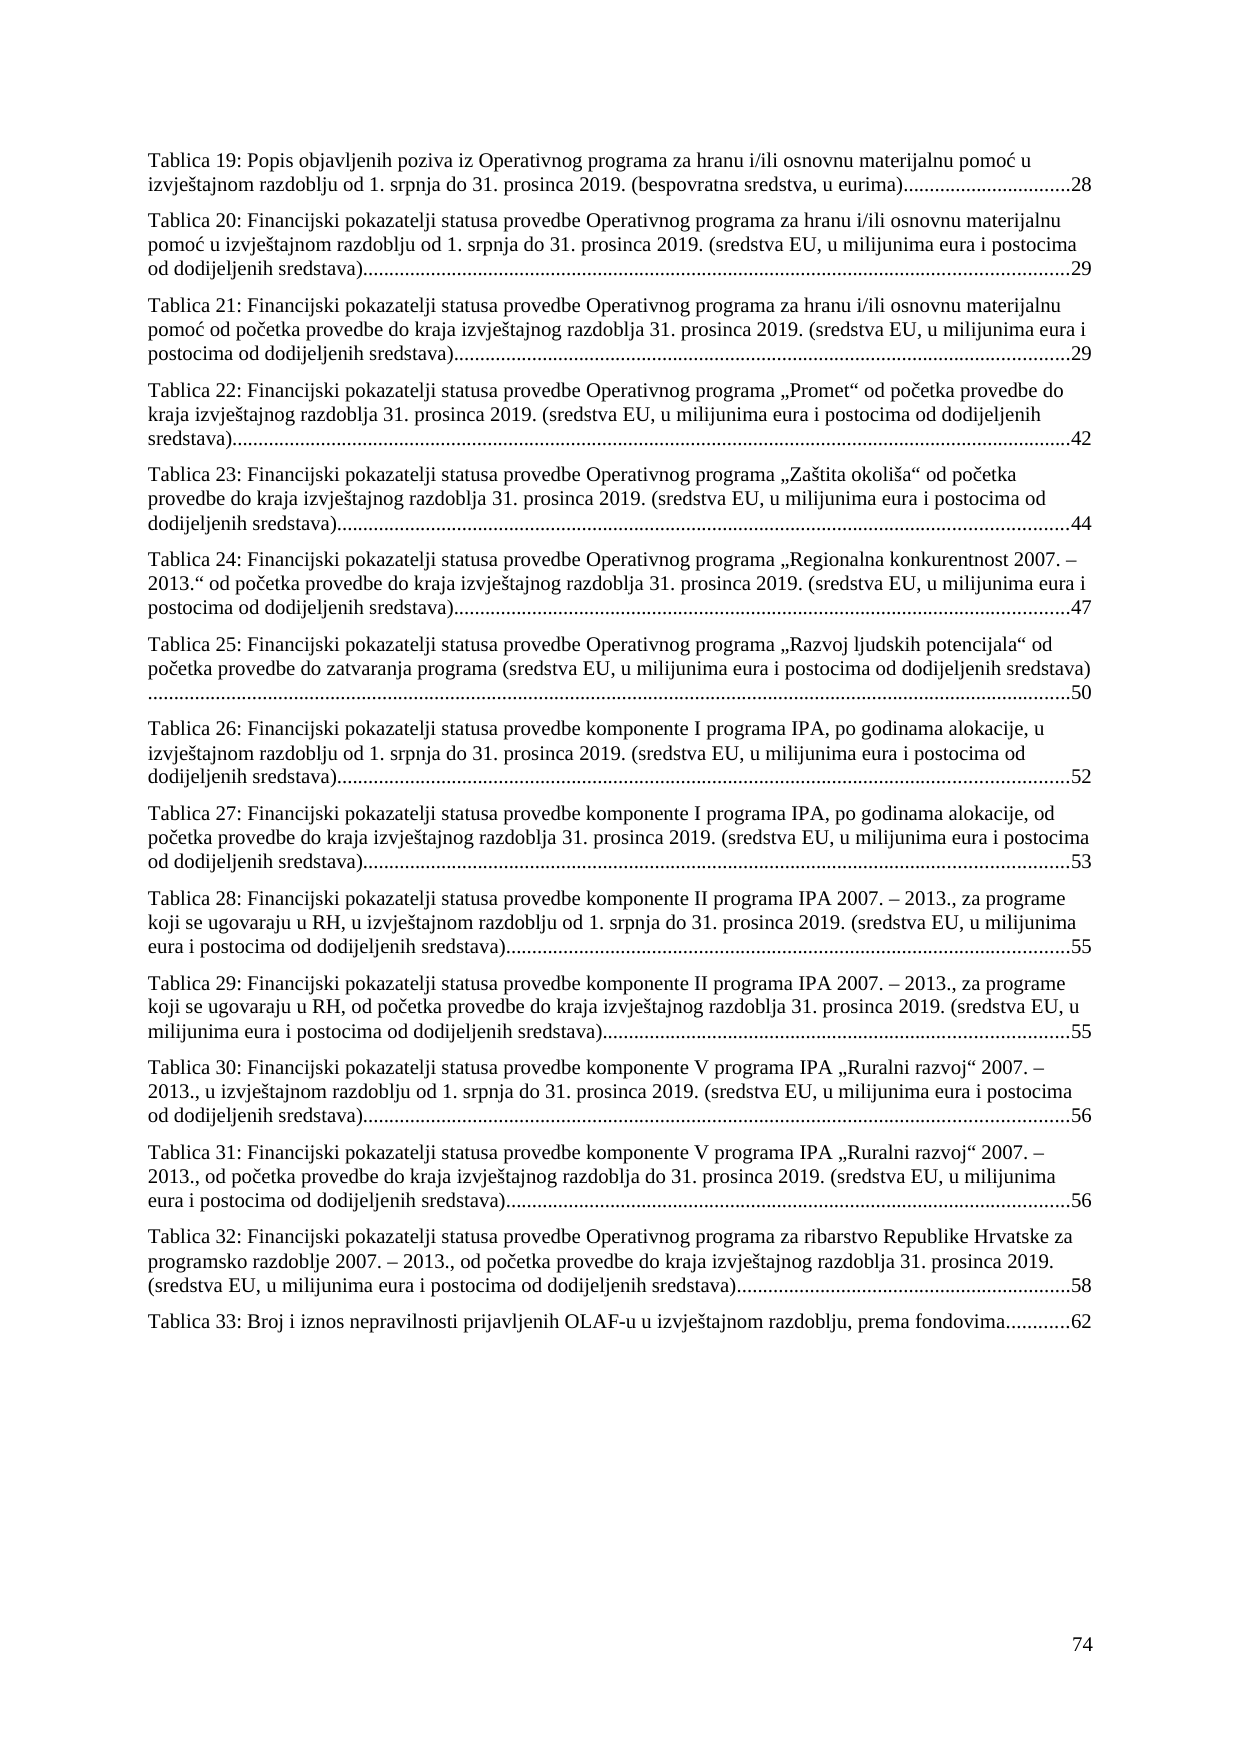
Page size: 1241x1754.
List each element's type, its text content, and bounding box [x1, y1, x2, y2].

text Tablica 25: Financijski pokazatelji statusa provedbe Operativnog programa „Razvoj ljudskih potencijala“ od početka provedbe do zatvaranja programa (sredstva EU, u milijunima eura i postocima od dodijeljenih sredstava) 50 [148, 632, 1093, 704]
text Tablica 29: Financijski pokazatelji statusa provedbe komponente II programa IPA 2007. – 2013., za programe koji se ugovaraju u RH, od početka provedbe do kraja izvještajnog razdoblja 31. prosinca 2019. (sredstva EU, u milijunima eura i postocima od dodijeljenih sredstava) 55 [148, 970, 1093, 1043]
text Tablica 23: Financijski pokazatelji statusa provedbe Operativnog programa „Zaštita okoliša“ od početka provedbe do kraja izvještajnog razdoblja 31. prosinca 2019. (sredstva EU, u milijunima eura i postocima od dodijeljenih sredstava) 44 [148, 462, 1093, 534]
text Tablica 33: Broj i iznos nepravilnosti prijavljenih OLAF-u u izvještajnom razdoblju, prema fondovima 62 [148, 1309, 1093, 1333]
text Tablica 26: Financijski pokazatelji statusa provedbe komponente I programa IPA, po godinama alokacije, u izvještajnom razdoblju od 1. srpnja do 31. prosinca 2019. (sredstva EU, u milijunima eura i postocima od dodijeljenih sredstava) 52 [148, 716, 1093, 788]
text Tablica 27: Financijski pokazatelji statusa provedbe komponente I programa IPA, po godinama alokacije, od početka provedbe do kraja izvještajnog razdoblja 31. prosinca 2019. (sredstva EU, u milijunima eura i postocima od dodijeljenih sredstava) 53 [148, 801, 1093, 873]
text Tablica 24: Financijski pokazatelji statusa provedbe Operativnog programa „Regionalna konkurentnost 2007. – 2013.“ od početka provedbe do kraja izvještajnog razdoblja 31. prosinca 2019. (sredstva EU, u milijunima eura i postocima od dodijeljenih sredstava) 47 [148, 547, 1093, 619]
text Tablica 20: Financijski pokazatelji statusa provedbe Operativnog programa za hranu i/ili osnovnu materijalnu pomoć u izvještajnom razdoblju od 1. srpnja do 31. prosinca 2019. (sredstva EU, u milijunima eura i postocima od dodijeljenih sredstava) 29 [148, 208, 1093, 280]
text Tablica 22: Financijski pokazatelji statusa provedbe Operativnog programa „Promet“ od početka provedbe do kraja izvještajnog razdoblja 31. prosinca 2019. (sredstva EU, u milijunima eura i postocima od dodijeljenih sredstava) 42 [148, 378, 1093, 450]
text Tablica 32: Financijski pokazatelji statusa provedbe Operativnog programa za ribarstvo Republike Hrvatske za programsko razdoblje 2007. – 2013., od početka provedbe do kraja izvještajnog razdoblja 31. prosinca 2019. (sredstva EU, u milijunima eura i postocima od dodijeljenih sredstava) 58 [148, 1224, 1093, 1297]
text Tablica 19: Popis objavljenih poziva iz Operativnog programa za hranu i/ili osnovnu materijalnu pomoć u izvještajnom razdoblju od 1. srpnja do 31. prosinca 2019. (bespovratna sredstva, u eurima) 28 [148, 148, 1093, 196]
text Tablica 30: Financijski pokazatelji statusa provedbe komponente V programa IPA „Ruralni razvoj“ 2007. – 2013., u izvještajnom razdoblju od 1. srpnja do 31. prosinca 2019. (sredstva EU, u milijunima eura i postocima od dodijeljenih sredstava) 56 [148, 1055, 1093, 1127]
text Tablica 31: Financijski pokazatelji statusa provedbe komponente V programa IPA „Ruralni razvoj“ 2007. – 2013., od početka provedbe do kraja izvještajnog razdoblja do 31. prosinca 2019. (sredstva EU, u milijunima eura i postocima od dodijeljenih sredstava) 56 [148, 1140, 1093, 1212]
text Tablica 28: Financijski pokazatelji statusa provedbe komponente II programa IPA 2007. – 2013., za programe koji se ugovaraju u RH, u izvještajnom razdoblju od 1. srpnja do 31. prosinca 2019. (sredstva EU, u milijunima eura i postocima od dodijeljenih sredstava) 55 [148, 886, 1093, 958]
text Tablica 21: Financijski pokazatelji statusa provedbe Operativnog programa za hranu i/ili osnovnu materijalnu pomoć od početka provedbe do kraja izvještajnog razdoblja 31. prosinca 2019. (sredstva EU, u milijunima eura i postocima od dodijeljenih sredstava) 29 [148, 293, 1093, 365]
